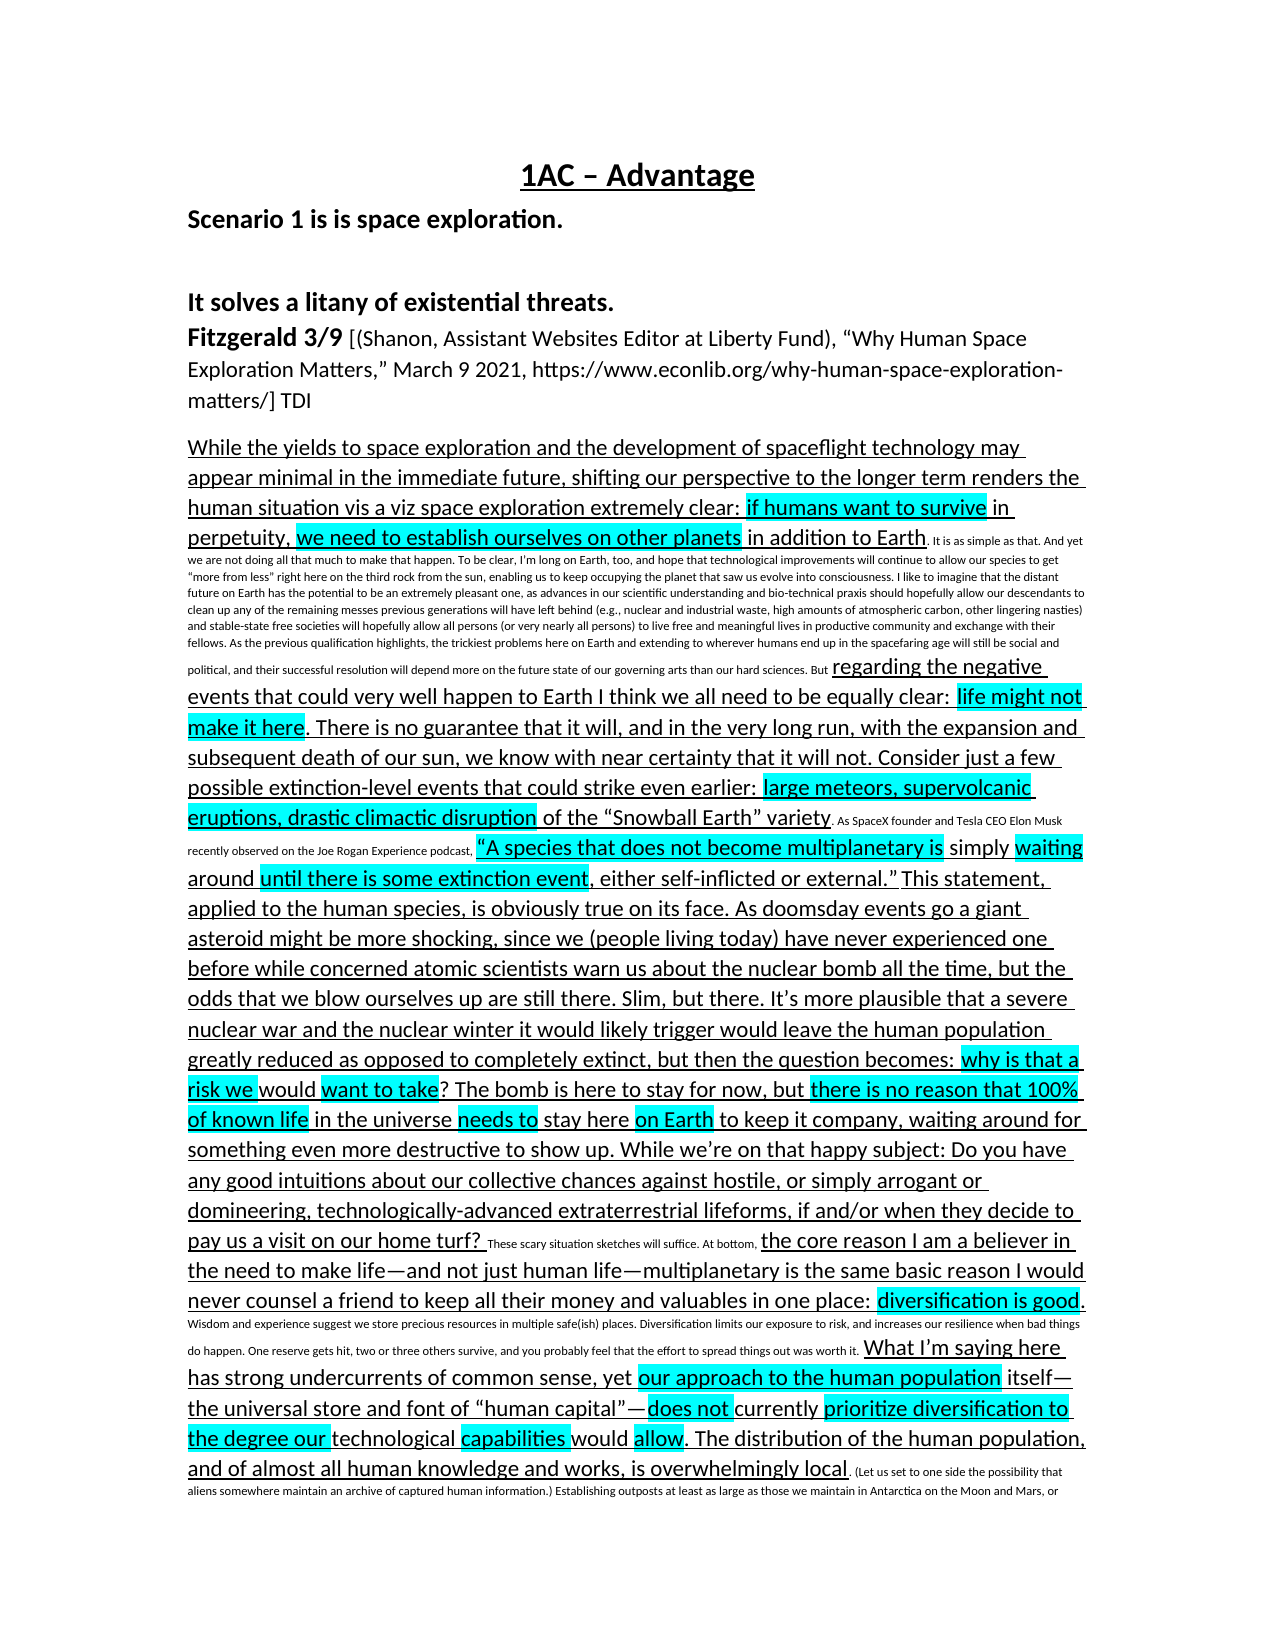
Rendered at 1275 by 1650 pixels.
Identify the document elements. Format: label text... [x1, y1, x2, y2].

text Fitzgerald 3/9 [(Shanon, Assistant Websites Editor at Liberty Fund), “Why Human Space Exploration Matters,” March 9 2021, https://www.econlib.org/why-human-space-exploration-matters/] TDI [187, 320, 1087, 414]
subtitle Scenario 1 is is space exploration. [187, 202, 1087, 235]
subtitle 1AC – Advantage [187, 154, 1087, 195]
subtitle It solves a litany of existential threats. [187, 285, 1087, 318]
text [187, 1130, 1087, 1499]
